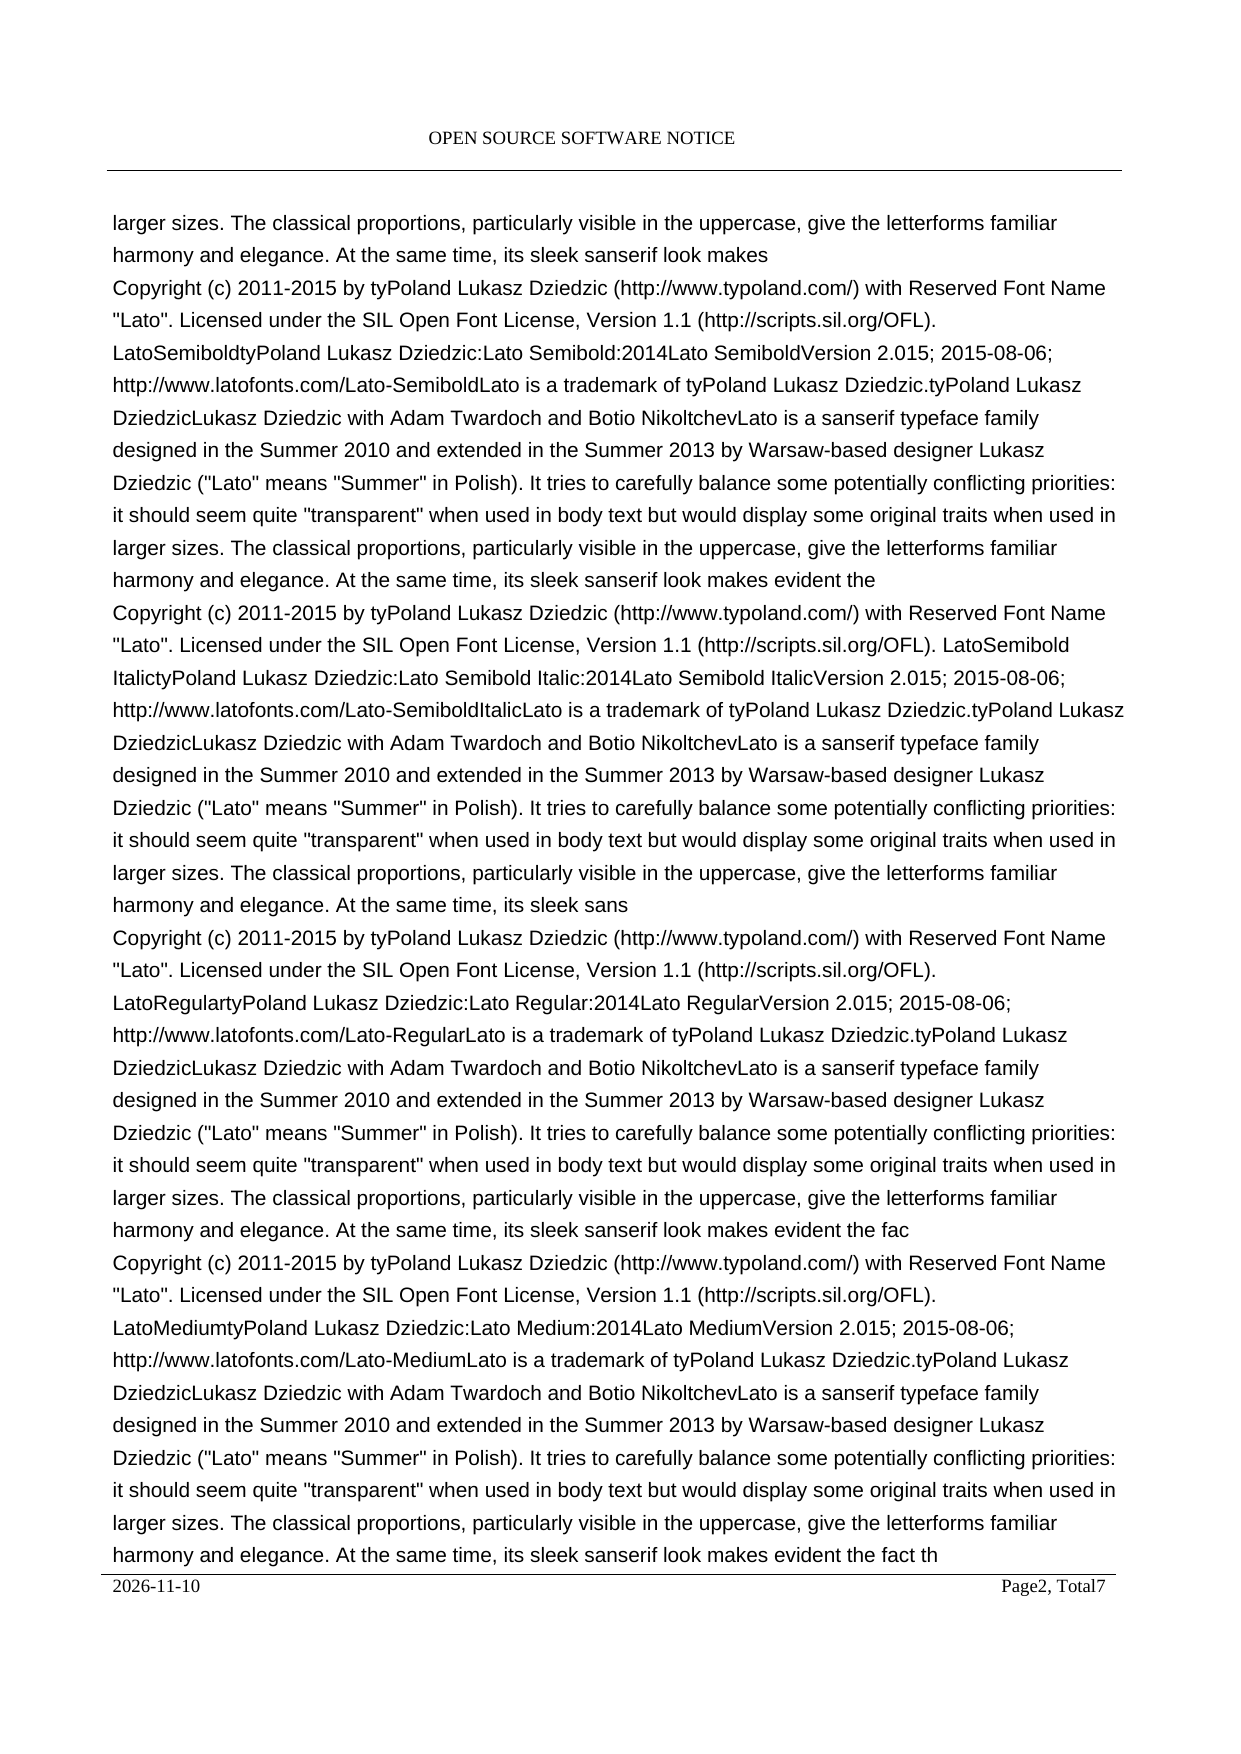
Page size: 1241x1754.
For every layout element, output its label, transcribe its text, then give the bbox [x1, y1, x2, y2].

text Copyright (c) 2011-2015 by tyPoland Lukasz Dziedzic (http://www.typoland.com/) with Reserved Font Name "Lato". Licensed under the SIL Open Font License, Version 1.1 (http://scripts.sil.org/OFL). LatoSemiboldtyPoland Lukasz Dziedzic:Lato Semibold:2014Lato SemiboldVersion 2.015; 2015-08-06; http://www.latofonts.com/Lato-SemiboldLato is a trademark of tyPoland Lukasz Dziedzic.tyPoland Lukasz DziedzicLukasz Dziedzic with Adam Twardoch and Botio NikoltchevLato is a sanserif typeface family designed in the Summer 2010 and extended in the Summer 2013 by Warsaw-based designer Lukasz Dziedzic ("Lato" means "Summer" in Polish). It tries to carefully balance some potentially conflicting priorities: it should seem quite "transparent" when used in body text but would display some original traits when used in larger sizes. The classical proportions, particularly visible in the uppercase, give the letterforms familiar harmony and elegance. At the same time, its sleek sanserif look makes evident the [112, 271, 1128, 596]
text Copyright (c) 2011-2015 by tyPoland Lukasz Dziedzic (http://www.typoland.com/) with Reserved Font Name "Lato". Licensed under the SIL Open Font License, Version 1.1 (http://scripts.sil.org/OFL). LatoRegulartyPoland Lukasz Dziedzic:Lato Regular:2014Lato RegularVersion 2.015; 2015-08-06; http://www.latofonts.com/Lato-RegularLato is a trademark of tyPoland Lukasz Dziedzic.tyPoland Lukasz DziedzicLukasz Dziedzic with Adam Twardoch and Botio NikoltchevLato is a sanserif typeface family designed in the Summer 2010 and extended in the Summer 2013 by Warsaw-based designer Lukasz Dziedzic ("Lato" means "Summer" in Polish). It tries to carefully balance some potentially conflicting priorities: it should seem quite "transparent" when used in body text but would display some original traits when used in larger sizes. The classical proportions, particularly visible in the uppercase, give the letterforms familiar harmony and elegance. At the same time, its sleek sanserif look makes evident the fac [112, 921, 1128, 1246]
text Copyright (c) 2011-2015 by tyPoland Lukasz Dziedzic (http://www.typoland.com/) with Reserved Font Name "Lato". Licensed under the SIL Open Font License, Version 1.1 (http://scripts.sil.org/OFL). LatoMediumtyPoland Lukasz Dziedzic:Lato Medium:2014Lato MediumVersion 2.015; 2015-08-06; http://www.latofonts.com/Lato-MediumLato is a trademark of tyPoland Lukasz Dziedzic.tyPoland Lukasz DziedzicLukasz Dziedzic with Adam Twardoch and Botio NikoltchevLato is a sanserif typeface family designed in the Summer 2010 and extended in the Summer 2013 by Warsaw-based designer Lukasz Dziedzic ("Lato" means "Summer" in Polish). It tries to carefully balance some potentially conflicting priorities: it should seem quite "transparent" when used in body text but would display some original traits when used in larger sizes. The classical proportions, particularly visible in the uppercase, give the letterforms familiar harmony and elegance. At the same time, its sleek sanserif look makes evident the fact th [112, 1246, 1128, 1571]
text Copyright (c) 2011-2015 by tyPoland Lukasz Dziedzic (http://www.typoland.com/) with Reserved Font Name "Lato". Licensed under the SIL Open Font License, Version 1.1 (http://scripts.sil.org/OFL). LatoSemibold ItalictyPoland Lukasz Dziedzic:Lato Semibold Italic:2014Lato Semibold ItalicVersion 2.015; 2015-08-06; http://www.latofonts.com/Lato-SemiboldItalicLato is a trademark of tyPoland Lukasz Dziedzic.tyPoland Lukasz DziedzicLukasz Dziedzic with Adam Twardoch and Botio NikoltchevLato is a sanserif typeface family designed in the Summer 2010 and extended in the Summer 2013 by Warsaw-based designer Lukasz Dziedzic ("Lato" means "Summer" in Polish). It tries to carefully balance some potentially conflicting priorities: it should seem quite "transparent" when used in body text but would display some original traits when used in larger sizes. The classical proportions, particularly visible in the uppercase, give the letterforms familiar harmony and elegance. At the same time, its sleek sans [112, 596, 1128, 921]
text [112, 206, 1128, 271]
